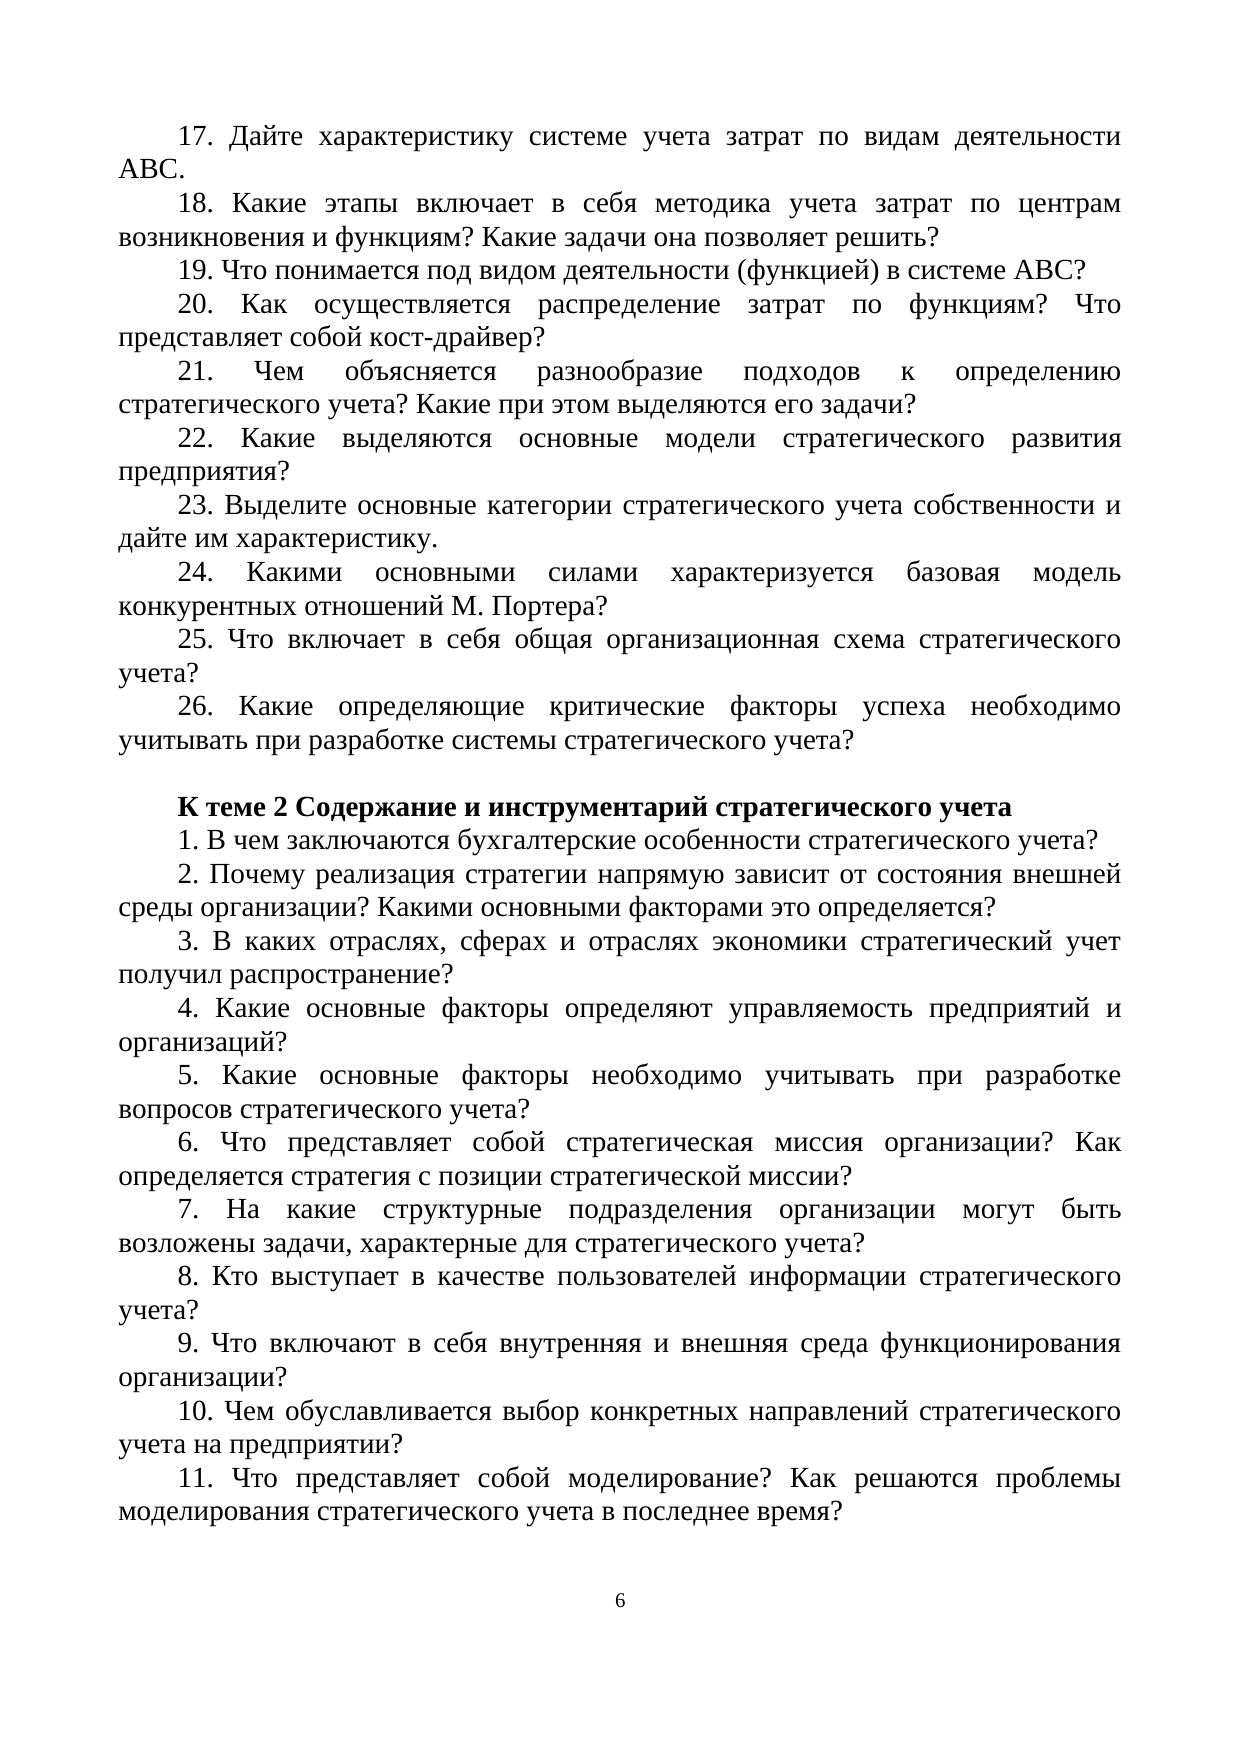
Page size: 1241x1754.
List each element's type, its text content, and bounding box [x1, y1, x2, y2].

text 3. В каких отраслях, сферах и отраслях экономики стратегический учет получил распространение? [118, 923, 1122, 990]
text 11. Что представляет собой моделирование? Как решаются проблемы моделирования стратегического учета в последнее время? [118, 1460, 1122, 1527]
text 22. Какие выделяются основные модели стратегического развития предприятия? [118, 420, 1122, 487]
text 24. Какими основными силами характеризуется базовая модель конкурентных отношений М. Портера? [118, 554, 1122, 621]
text 26. Какие определяющие критические факторы успеха необходимо учитывать при разработке системы стратегического учета? [118, 688, 1122, 755]
text К теме 2 Содержание и инструментарий стратегического учета [118, 789, 1122, 822]
text 10. Чем обуславливается выбор конкретных направлений стратегического учета на предприятии? [118, 1393, 1122, 1460]
text 7. На какие структурные подразделения организации могут быть возложены задачи, характерные для стратегического учета? [118, 1191, 1122, 1258]
text 6. Что представляет собой стратегическая миссия организации? Как определяется стратегия с позиции стратегической миссии? [118, 1124, 1122, 1191]
text 2. Почему реализация стратегии напрямую зависит от состояния внешней среды организации? Какими основными факторами это определяется? [118, 856, 1122, 923]
text 20. Как осуществляется распределение затрат по функциям? Что представляет собой кост-драйвер? [118, 286, 1122, 353]
text 19. Что понимается под видом деятельности (функцией) в системе АВС? [118, 252, 1122, 286]
text 17. Дайте характеристику системе учета затрат по видам деятельности АВС. [118, 118, 1122, 185]
text 18. Какие этапы включает в себя методика учета затрат по центрам возникновения и функциям? Какие задачи она позволяет решить? [118, 185, 1122, 252]
text 8. Кто выступает в качестве пользователей информации стратегического учета? [118, 1258, 1122, 1326]
text 1. В чем заключаются бухгалтерские особенности стратегического учета? [118, 822, 1122, 856]
text 5. Какие основные факторы необходимо учитывать при разработке вопросов стратегического учета? [118, 1057, 1122, 1124]
text 21. Чем объясняется разнообразие подходов к определению стратегического учета? Какие при этом выделяются его задачи? [118, 353, 1122, 420]
text 4. Какие основные факторы определяют управляемость предприятий и организаций? [118, 990, 1122, 1057]
text 25. Что включает в себя общая организационная схема стратегического учета? [118, 621, 1122, 688]
text 23. Выделите основные категории стратегического учета собственности и дайте им характеристику. [118, 487, 1122, 554]
text 9. Что включают в себя внутренняя и внешняя среда функционирования организации? [118, 1326, 1122, 1393]
